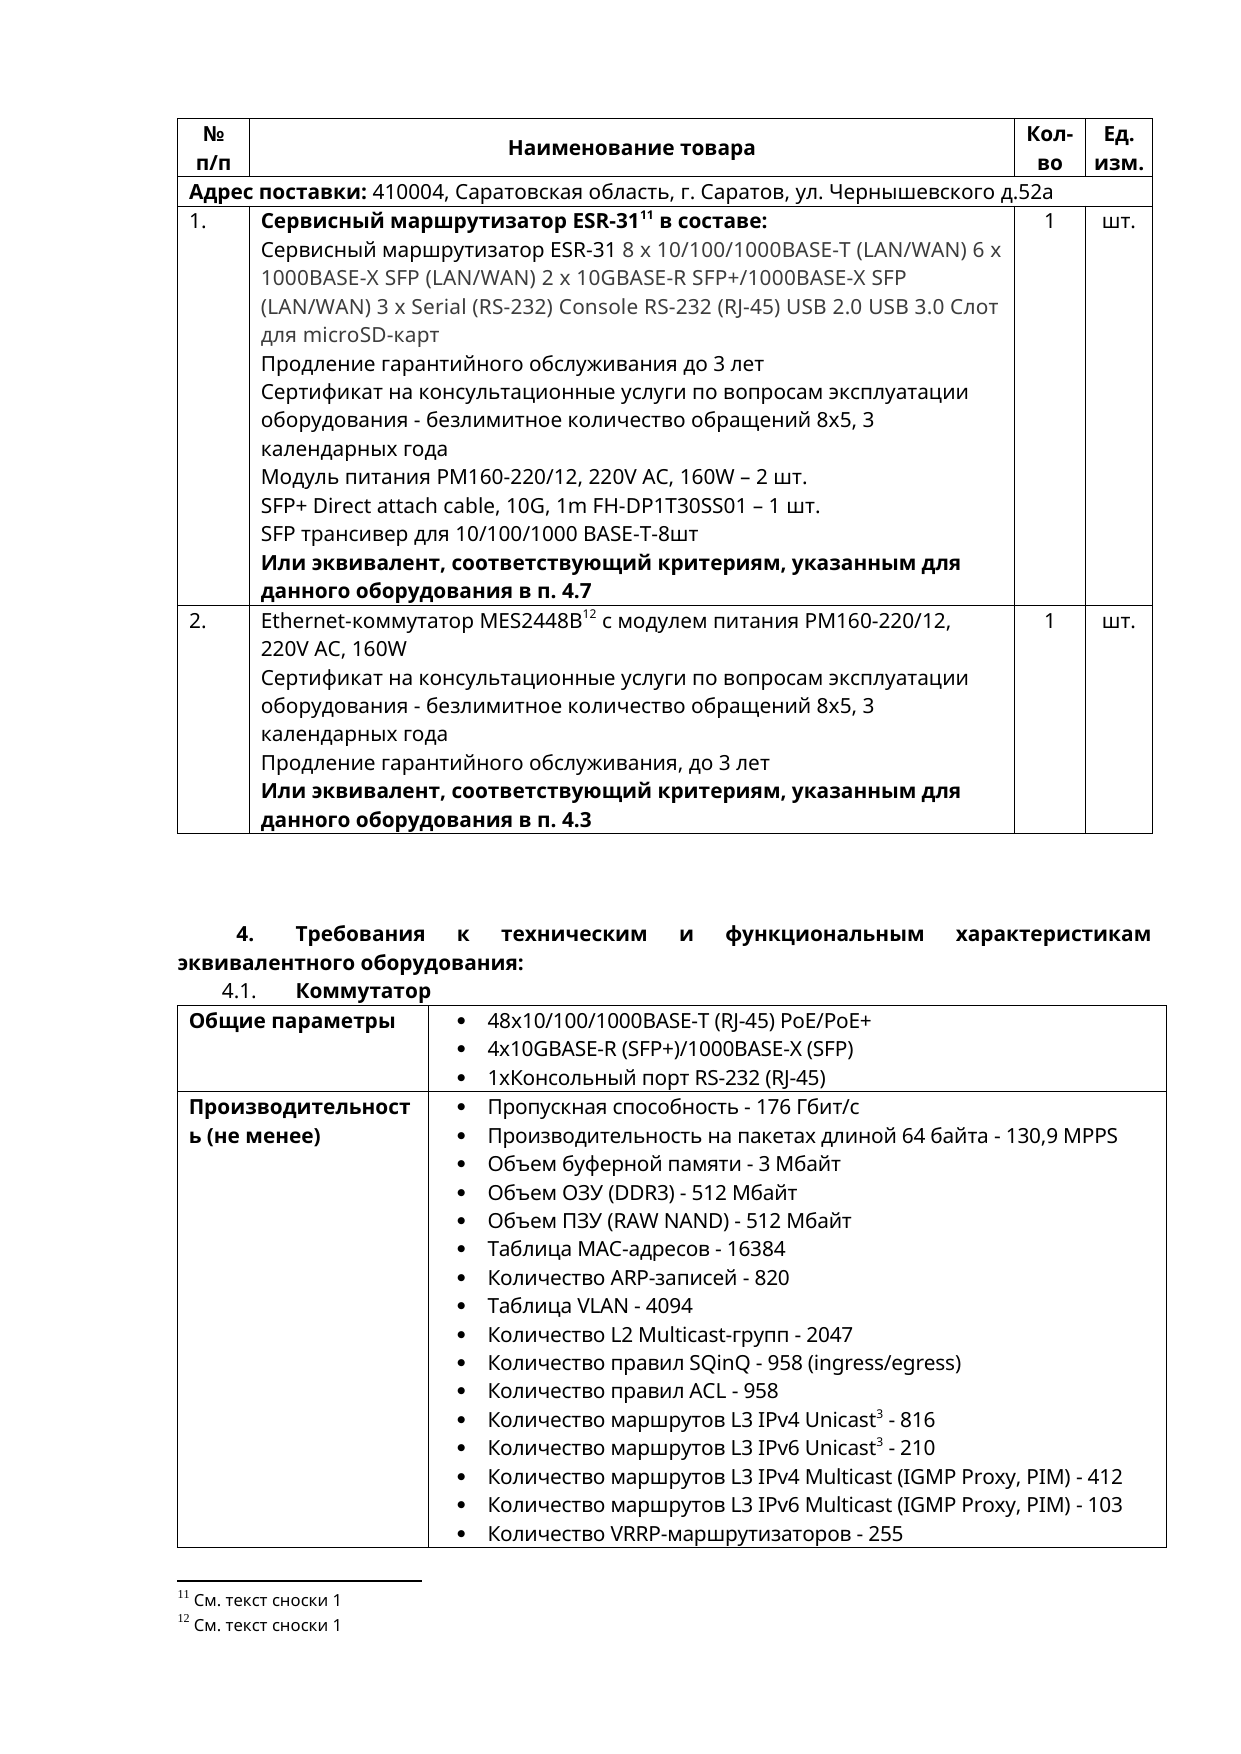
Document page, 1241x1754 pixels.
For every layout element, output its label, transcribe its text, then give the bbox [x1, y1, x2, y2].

table_header Наименование товара [250, 119, 1014, 176]
table_header № п/п [178, 119, 249, 176]
table_cell Ethernet-коммутатор MES2448B с модулем питания PM160-220/12, 220V AC, 160W Сертификат на консультационные услуги по вопросам эксплуатации оборудования - безлимитное количество обращений 8х5, 3 календарных года Продление гарантийного обслуживания, до 3 лет Или эквивалент, соответствующий критериям, указанным для данного оборудования в п. 4.3 [250, 606, 1014, 833]
table_header Кол-во [1015, 119, 1085, 176]
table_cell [178, 1092, 428, 1547]
list Коммутатор [222, 976, 1152, 1005]
table_cell 1 [1015, 207, 1085, 605]
list Требования к техническим и функциональным характеристикам эквивалентного оборудования: [177, 919, 1152, 976]
table_header Общие параметры [178, 1006, 428, 1091]
table_cell шт. [1086, 207, 1152, 605]
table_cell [178, 177, 1152, 206]
table_cell шт. [1086, 606, 1152, 833]
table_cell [429, 1092, 1166, 1547]
table_header 48х10/100/1000BASE-T (RJ-45) PoE/PoE+ 4х10GBASE-R (SFP+)/1000BASE-X (SFP) 1xКонсольный порт RS-232 (RJ-45) [429, 1006, 1166, 1091]
table_cell 1 [1015, 606, 1085, 833]
table_header Ед. изм. [1086, 119, 1152, 176]
table_cell 2. [178, 606, 249, 833]
table_cell 1. [178, 207, 249, 605]
table_cell Сервисный маршрутизатор ESR-31 в составе: Сервисный маршрутизатор ESR-31 8 x 10/100/1000BASE-T (LAN/WAN) 6 x 1000BASE-X SFP (LAN/WAN) 2 x 10GBASE-R SFP+/1000BASE-X SFP (LAN/WAN) 3 x Serial (RS-232) Console RS-232 (RJ-45) USB 2.0 USB 3.0 Слот для microSD-карт Продление гарантийного обслуживания до 3 лет Сертификат на консультационные услуги по вопросам эксплуатации оборудования - безлимитное количество обращений 8х5, 3 календарных года Модуль питания PM160-220/12, 220V AC, 160W – 2 шт. SFP+ Direct attach cable, 10G, 1m FH-DP1T30SS01 – 1 шт. SFP трансивер для 10/100/1000 BASE-T-8шт Или эквивалент, соответствующий критериям, указанным для данного оборудования в п. 4.7 [250, 207, 1014, 605]
